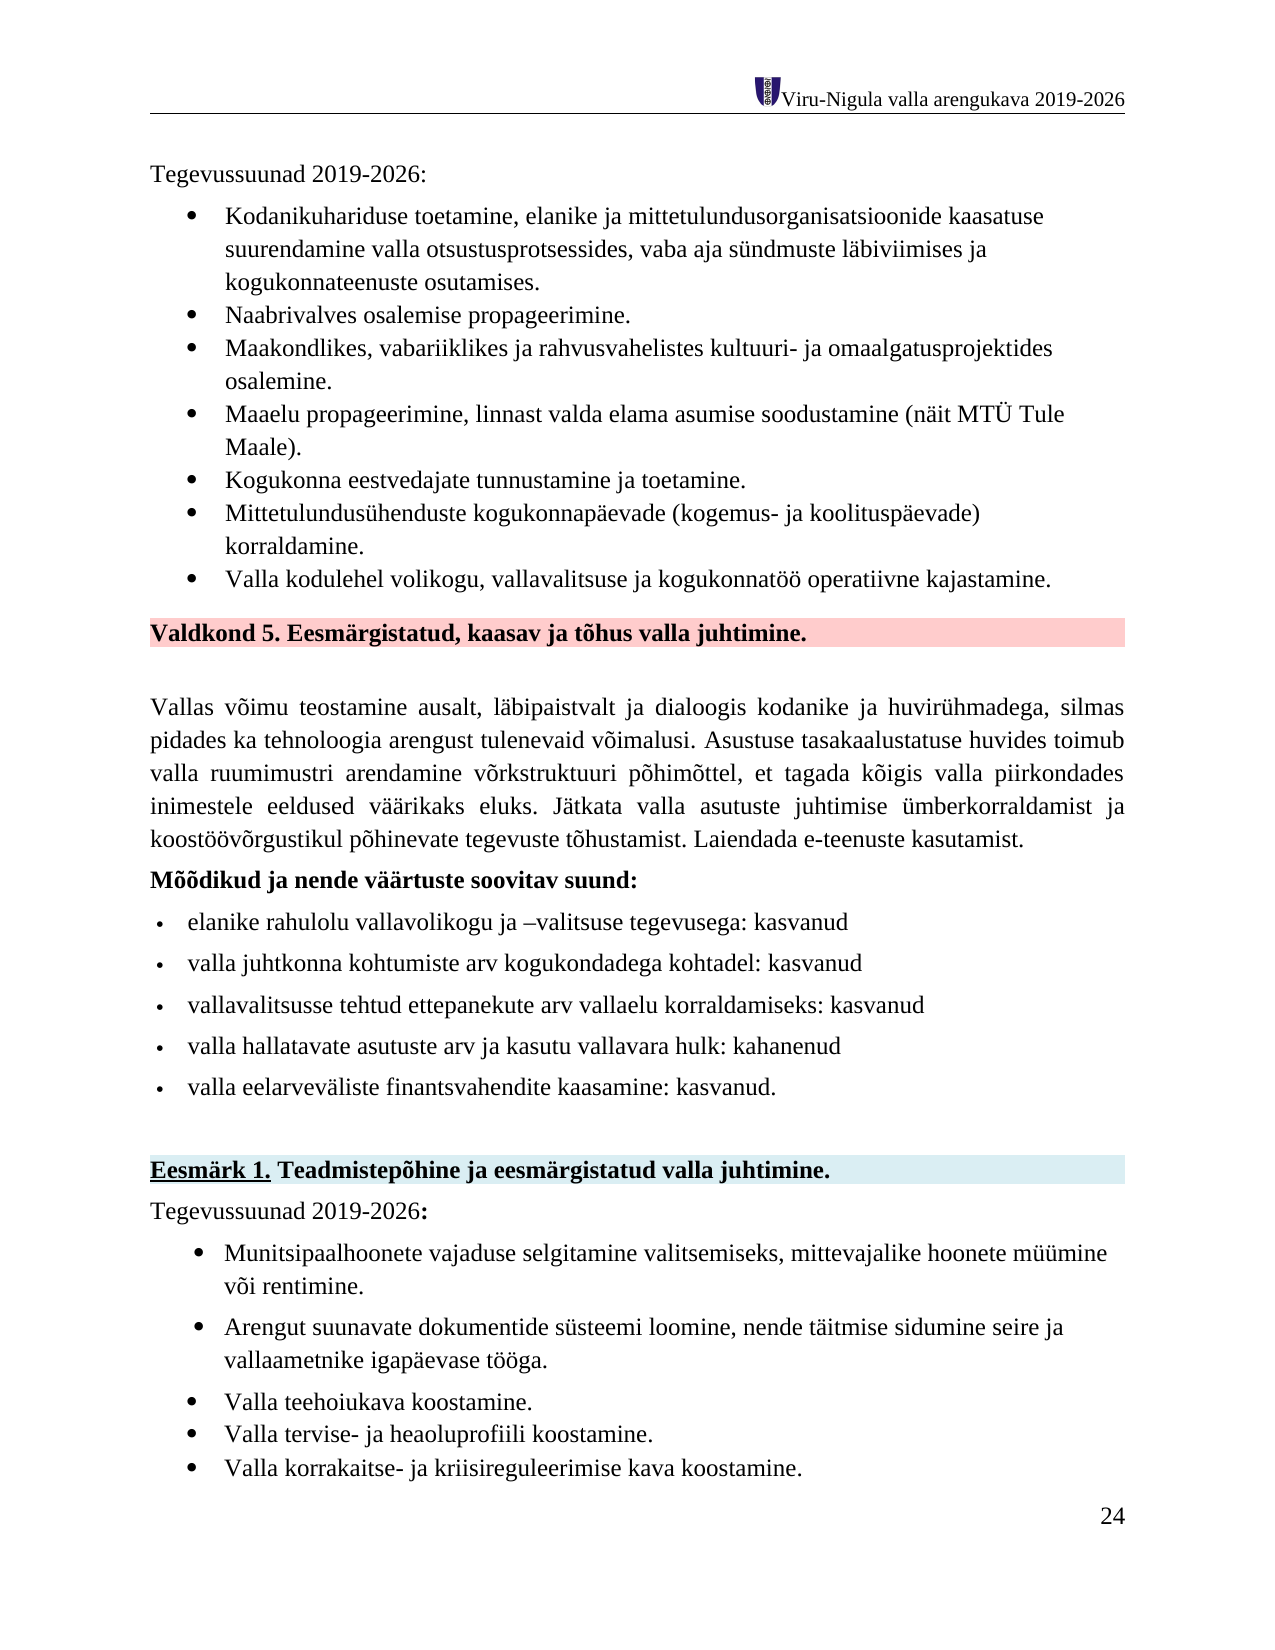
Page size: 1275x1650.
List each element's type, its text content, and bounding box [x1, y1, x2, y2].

text Valdkond 5. Eesmärgistatud, kaasav ja tõhus valla juhtimine. [150, 618, 1125, 647]
list Arengut suunavate dokumentide süsteemi loomine, nende täitmise sidumine seire ja vallaametnike igapäevase tööga. [194, 1312, 1125, 1374]
list Valla tervise- ja heaoluprofiili koostamine. [187, 1419, 1125, 1448]
text Tegevussuunad 2019-2026: [150, 1196, 1125, 1225]
list Naabrivalves osalemise propageerimine. [187, 300, 1125, 328]
text Tegevussuunad 2019-2026: [150, 159, 1125, 188]
list Valla teehoiukava koostamine. [187, 1387, 1125, 1415]
list Valla korrakaitse- ja kriisireguleerimise kava koostamine. [187, 1453, 1125, 1481]
text Mõõdikud ja nende väärtuste soovitav suund: [150, 866, 1125, 894]
text Eesmärk 1. Teadmistepõhine ja eesmärgistatud valla juhtimine. [150, 1155, 1125, 1184]
list vallavalitsusse tehtud ettepanekute arv vallaelu korraldamiseks: kasvanud [150, 990, 1125, 1018]
list Munitsipaalhoonete vajaduse selgitamine valitsemiseks, mittevajalike hoonete müümine või rentimine. [194, 1238, 1125, 1299]
list Kogukonna eestvedajate tunnustamine ja toetamine. [187, 465, 1125, 494]
list Maakondlikes, vabariiklikes ja rahvusvahelistes kultuuri- ja omaalgatusprojektides osalemine. [187, 333, 1125, 394]
list Maaelu propageerimine, linnast valda elama asumise soodustamine (näit MTÜ Tule Maale). [187, 399, 1125, 461]
text Vallas võimu teostamine ausalt, läbipaistvalt ja dialoogis kodanike ja huvirühmadega, silmas pidades ka tehnoloogia arengust tulenevaid võimalusi. Asustuse tasakaalustatuse huvides toimub valla ruumimustri arendamine võrkstruktuuri põhimõttel, et tagada kõigis valla piirkondades inimestele eeldused väärikaks eluks. Jätkata valla asutuste juhtimise ümberkorraldamist ja koostöövõrgustikul põhinevate tegevuste tõhustamist. Laiendada e-teenuste kasutamist. [150, 692, 1125, 853]
list valla hallatavate asutuste arv ja kasutu vallavara hulk: kahanenud [150, 1031, 1125, 1060]
list elanike rahulolu vallavolikogu ja –valitsuse tegevusega: kasvanud [150, 907, 1125, 936]
list Valla kodulehel volikogu, vallavalitsuse ja kogukonnatöö operatiivne kajastamine. [187, 564, 1125, 593]
list Kodanikuhariduse toetamine, elanike ja mittetulundusorganisatsioonide kaasatuse suurendamine valla otsustusprotsessides, vaba aja sündmuste läbiviimises ja kogukonnateenuste osutamises. [187, 201, 1125, 296]
list valla juhtkonna kohtumiste arv kogukondadega kohtadel: kasvanud [150, 948, 1125, 977]
picture [754, 75, 781, 107]
list valla eelarveväliste finantsvahendite kaasamine: kasvanud. [150, 1072, 1125, 1101]
list Mittetulundusühenduste kogukonnapäevade (kogemus- ja koolituspäevade) korraldamine. [187, 498, 1125, 560]
